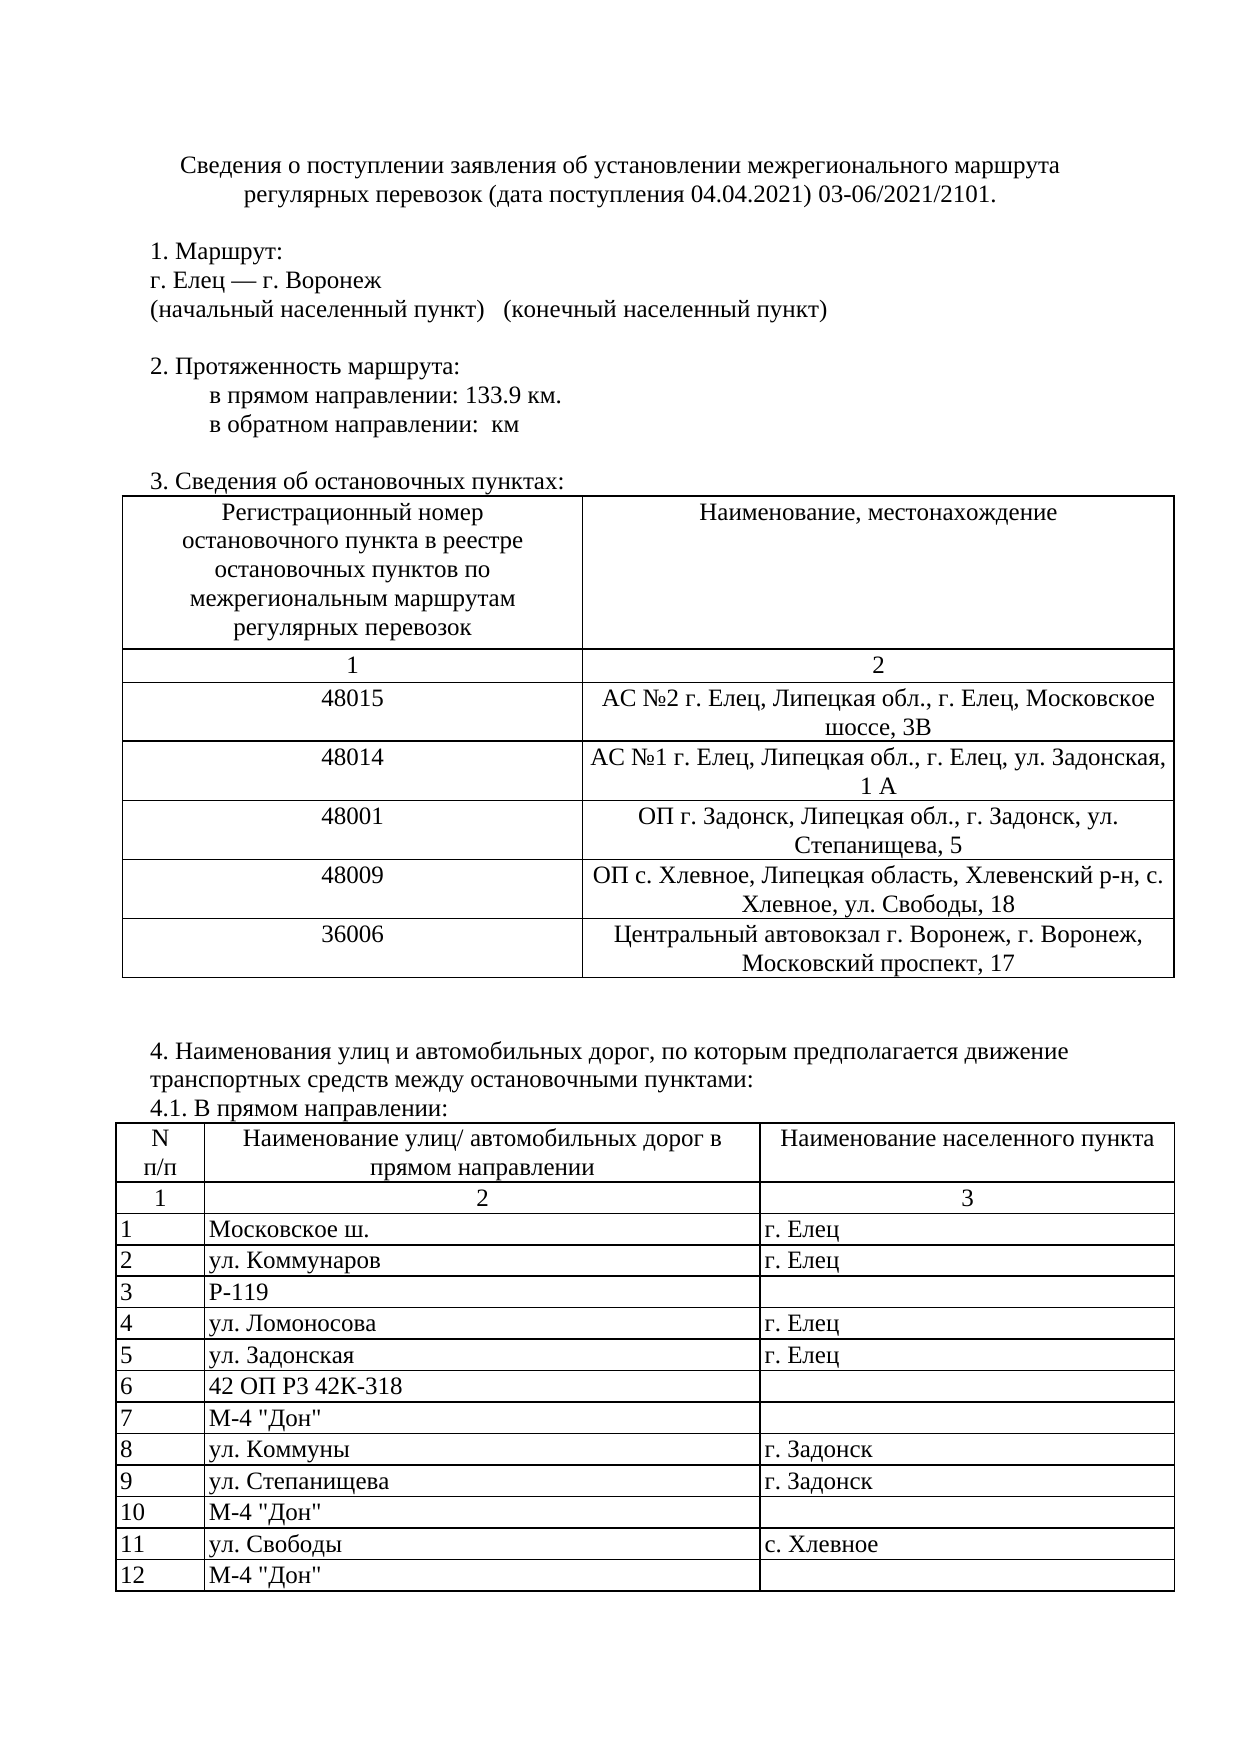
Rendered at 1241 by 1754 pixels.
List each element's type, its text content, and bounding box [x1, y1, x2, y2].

table_cell ул. Коммунаров [205, 1246, 759, 1275]
table_header Наименование улиц/ автомобильных дорог в прямом направлении [205, 1124, 759, 1181]
table_cell [761, 1497, 1174, 1527]
table_cell Центральный автовокзал г. Воронеж, г. Воронеж, Московский проспект, 17 [583, 919, 1173, 977]
table_cell 48015 [123, 683, 582, 740]
table_cell [761, 1403, 1174, 1433]
table_cell 4 [117, 1308, 204, 1338]
table_cell ул. Свободы [205, 1529, 759, 1558]
table_cell 10 [117, 1497, 204, 1527]
table_cell 2 [205, 1183, 759, 1212]
table_cell АС №1 г. Елец, Липецкая обл., г. Елец, ул. Задонская, 1 А [583, 742, 1173, 799]
table_cell М-4 "Дон" [205, 1403, 759, 1433]
table_cell [761, 1560, 1174, 1590]
table_cell [761, 1277, 1174, 1307]
table_cell АС №2 г. Елец, Липецкая обл., г. Елец, Московское шоссе, 3В [583, 683, 1173, 740]
table_cell 1 [117, 1214, 204, 1244]
table_header Наименование населенного пункта [761, 1124, 1174, 1181]
table_cell ОП с. Хлевное, Липецкая область, Хлевенский р-н, с. Хлевное, ул. Свободы, 18 [583, 860, 1173, 918]
table_cell ул. Задонская [205, 1340, 759, 1370]
table_cell 48009 [123, 860, 582, 918]
table_header N п/п [117, 1124, 204, 1181]
table_cell 2 [117, 1246, 204, 1275]
table_header Наименование, местонахождение [583, 497, 1173, 648]
table_cell г. Елец [761, 1246, 1174, 1275]
table_cell г. Елец [761, 1308, 1174, 1338]
table_cell [761, 1371, 1174, 1401]
table_cell 11 [117, 1529, 204, 1558]
table_cell с. Хлевное [761, 1529, 1174, 1558]
table_cell 3 [761, 1183, 1174, 1212]
table_cell 48001 [123, 801, 582, 858]
table_cell ул. Коммуны [205, 1434, 759, 1464]
text 1. Маршрут: [150, 236, 1090, 265]
text в обратном направлении: км [150, 409, 1090, 437]
text 4.1. В прямом направлении: [150, 1093, 1090, 1122]
table_cell 6 [117, 1371, 204, 1401]
table_cell ОП г. Задонск, Липецкая обл., г. Задонск, ул. Степанищева, 5 [583, 801, 1173, 858]
table_cell г. Задонск [761, 1466, 1174, 1496]
table_cell 8 [117, 1434, 204, 1464]
table_cell 36006 [123, 919, 582, 977]
table_cell 48014 [123, 742, 582, 799]
table_cell 5 [117, 1340, 204, 1370]
text 3. Сведения об остановочных пунктах: [150, 466, 1090, 495]
table_cell 7 [117, 1403, 204, 1433]
table_cell 42 ОП Р3 42К-318 [205, 1371, 759, 1401]
table_cell г. Елец [761, 1214, 1174, 1244]
table_cell ул. Степанищева [205, 1466, 759, 1496]
table_cell 9 [117, 1466, 204, 1496]
text 4. Наименования улиц и автомобильных дорог, по которым предполагается движение транспортных средств между остановочными пунктами: [150, 1036, 1090, 1093]
table_cell Р-119 [205, 1277, 759, 1307]
table_cell 1 [117, 1183, 204, 1212]
table_cell г. Задонск [761, 1434, 1174, 1464]
table_cell 2 [583, 650, 1173, 681]
table_cell 12 [117, 1560, 204, 1590]
table_cell г. Елец [761, 1340, 1174, 1370]
table_cell М-4 "Дон" [205, 1497, 759, 1527]
table_cell 3 [117, 1277, 204, 1307]
text Сведения о поступлении заявления об установлении межрегионального маршрута регулярных перевозок (дата поступления 04.04.2021) 03-06/2021/2101. [150, 150, 1090, 207]
text (начальный населенный пункт) (конечный населенный пункт) [150, 294, 1090, 322]
text в прямом направлении: 133.9 км. [150, 380, 1090, 409]
table_cell М-4 "Дон" [205, 1560, 759, 1590]
table_cell 1 [123, 650, 582, 681]
text 2. Протяженность маршрута: [150, 351, 1090, 380]
table_cell ул. Ломоносова [205, 1308, 759, 1338]
text г. Елец — г. Воронеж [150, 265, 1090, 294]
table_cell Московское ш. [205, 1214, 759, 1244]
table_header Регистрационный номер остановочного пункта в реестре остановочных пунктов по межрегиональным маршрутам регулярных перевозок [123, 497, 582, 648]
